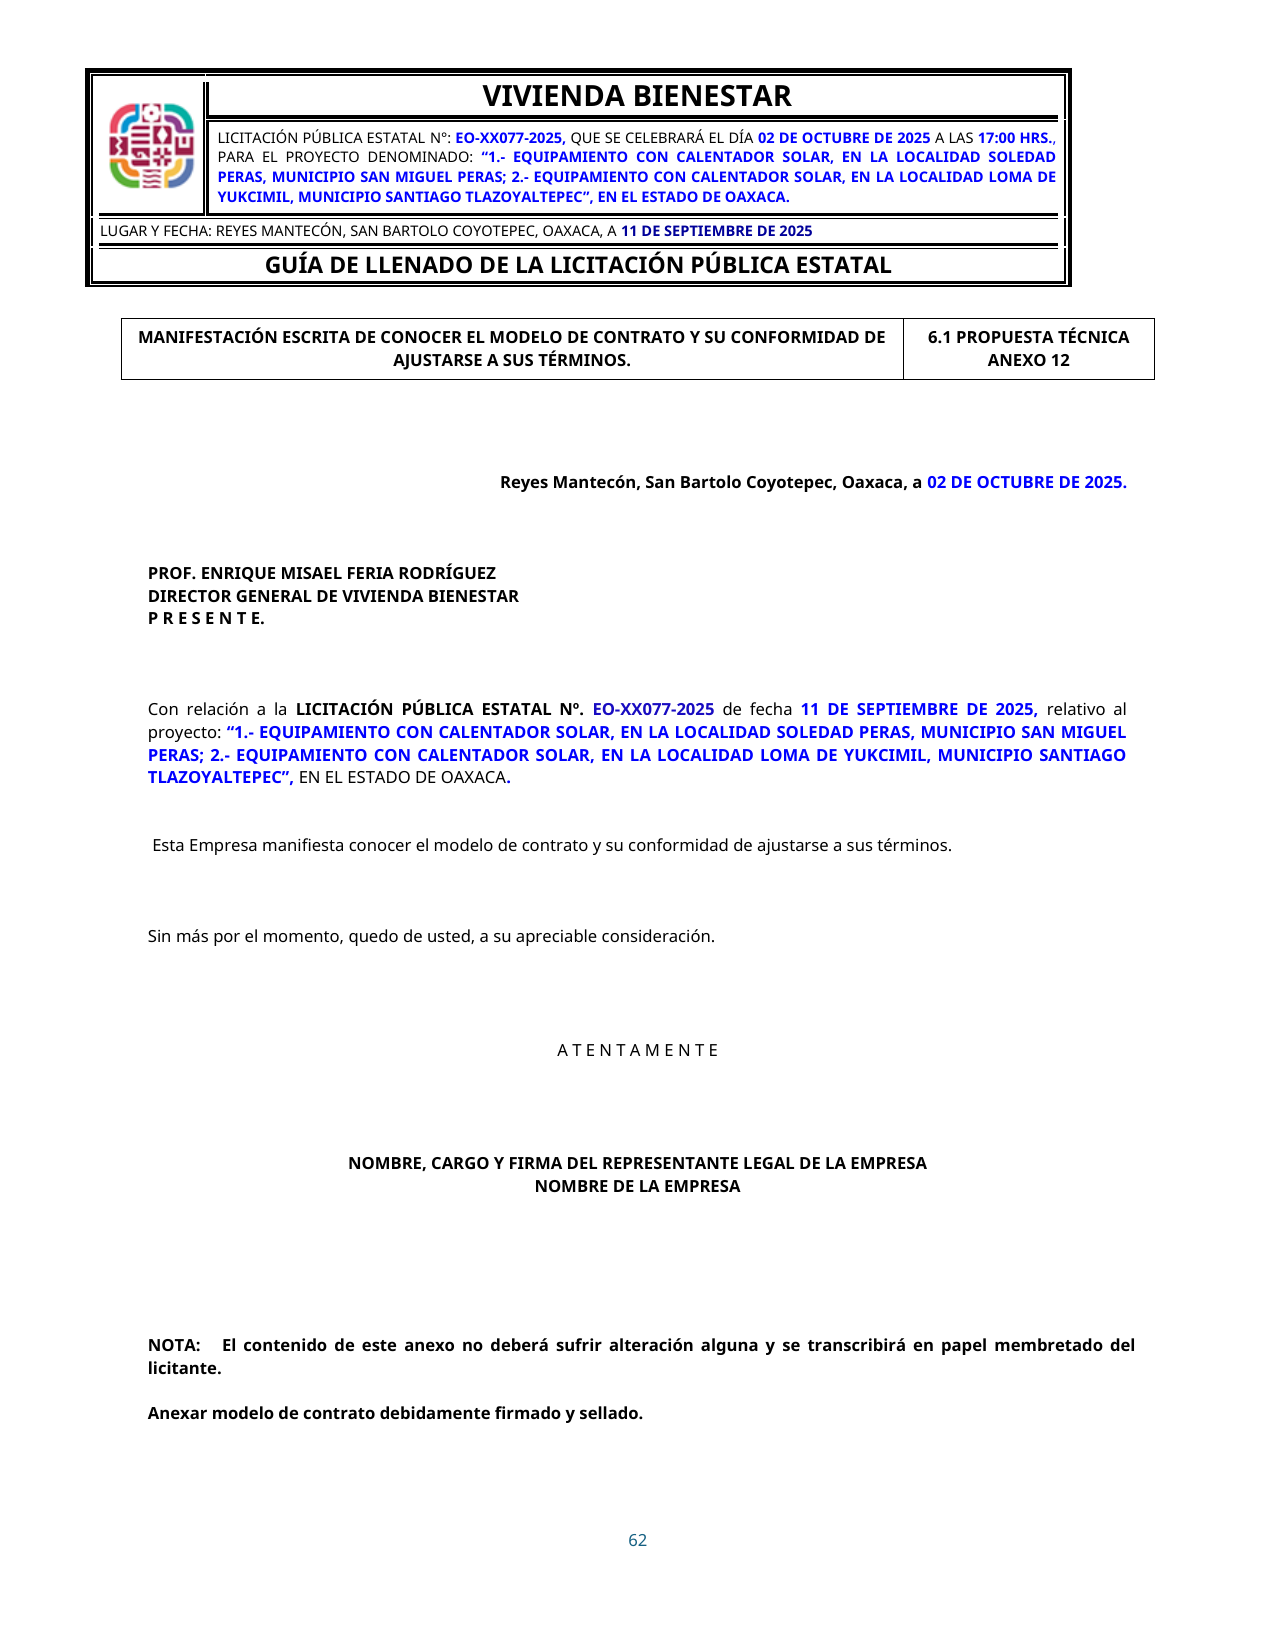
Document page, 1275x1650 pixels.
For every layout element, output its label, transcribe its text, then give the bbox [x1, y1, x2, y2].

list Con relación a la LICITACIÓN PÚBLICA ESTATAL Nº. EO-XX077-2025 de fecha 11 DE SEPTIEMBRE DE 2025, relativo al proyecto: “1.- EQUIPAMIENTO CON CALENTADOR SOLAR, EN LA LOCALIDAD SOLEDAD PERAS, MUNICIPIO SAN MIGUEL PERAS; 2.- EQUIPAMIENTO CON CALENTADOR SOLAR, EN LA LOCALIDAD LOMA DE YUKCIMIL, MUNICIPIO SANTIAGO TLAZOYALTEPEC”, EN EL ESTADO DE OAXACA. [148, 698, 1127, 788]
text A T E N T A M E N T E [148, 1038, 1127, 1061]
text Esta Empresa manifiesta conocer el modelo de contrato y su conformidad de ajustarse a sus términos. [148, 834, 1127, 857]
picture [98, 95, 203, 194]
text DIRECTOR GENERAL DE VIVIENDA BIENESTAR [148, 584, 1127, 607]
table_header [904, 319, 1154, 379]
text Anexar modelo de contrato debidamente firmado y sellado. [148, 1402, 1127, 1424]
text Reyes Mantecón, San Bartolo Coyotepec, Oaxaca, a 02 DE OCTUBRE DE 2025. [148, 471, 1127, 493]
text PROF. ENRIQUE MISAEL FERIA RODRÍGUEZ [148, 561, 1127, 584]
text NOMBRE, CARGO Y FIRMA DEL REPRESENTANTE LEGAL DE LA EMPRESA [148, 1152, 1127, 1174]
text NOTA: El contenido de este anexo no deberá sufrir alteración alguna y se transcribirá en papel membretado del licitante. [148, 1333, 1137, 1379]
text Sin más por el momento, quedo de usted, a su apreciable consideración. [148, 925, 1127, 947]
text P R E S E N T E. [148, 607, 1127, 629]
text NOMBRE DE LA EMPRESA [148, 1174, 1127, 1197]
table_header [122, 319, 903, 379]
